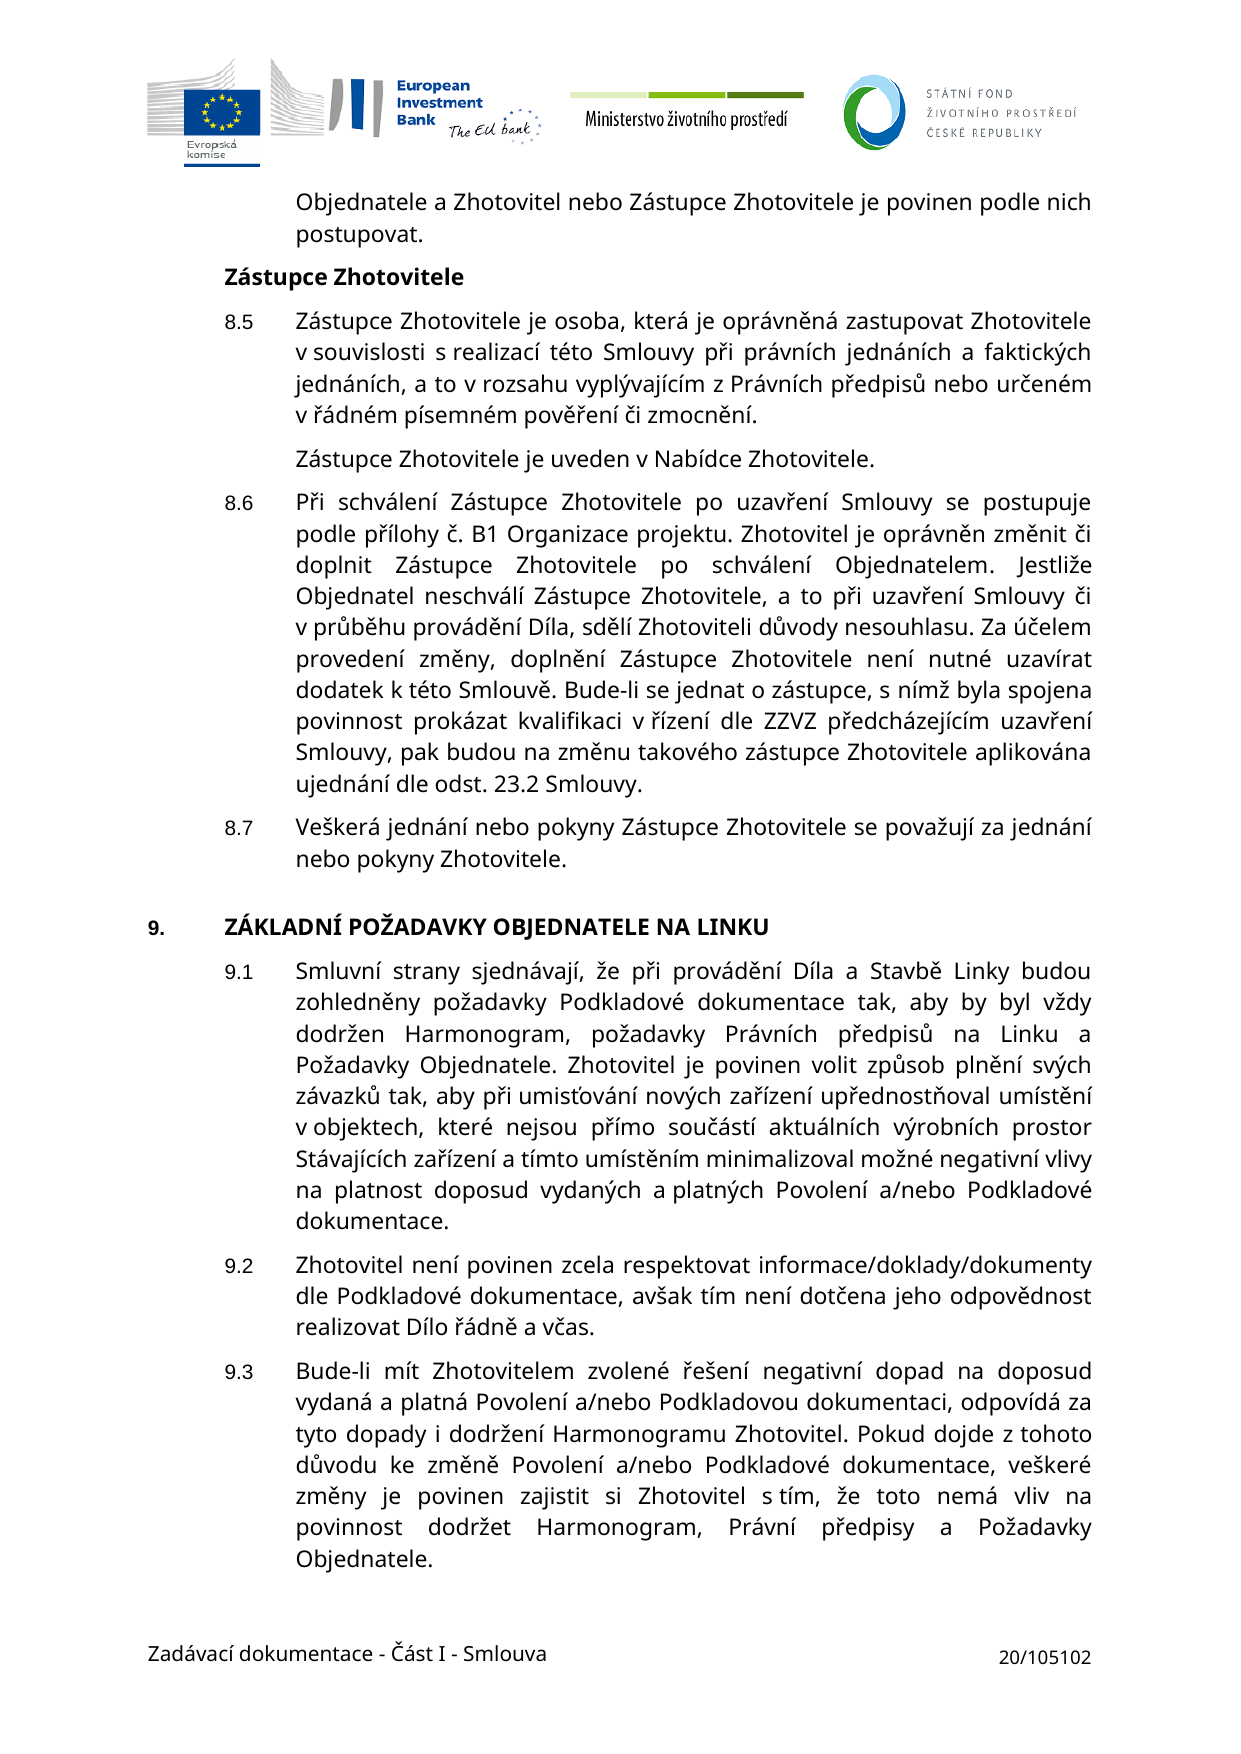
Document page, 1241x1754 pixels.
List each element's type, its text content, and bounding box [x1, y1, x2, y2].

list Veškerá jednání nebo pokyny Zástupce Zhotovitele se považují za jednání nebo pokyny Zhotovitele. [224, 811, 1093, 874]
list Smluvní strany sjednávají, že při provádění Díla a Stavbě Linky budou zohledněny požadavky Podkladové dokumentace tak, aby by byl vždy dodržen Harmonogram, požadavky Právních předpisů na Linku a Požadavky Objednatele. Zhotovitel je povinen volit způsob plnění svých závazků tak, aby při umisťování nových zařízení upřednostňoval umístění v objektech, které nejsou přímo součástí aktuálních výrobních prostor Stávajících zařízení a tímto umístěním minimalizoval možné negativní vlivy na platnost doposud vydaných a platných Povolení a/nebo Podkladové dokumentace. [224, 955, 1093, 1236]
picture [147, 55, 1092, 167]
text Zástupce Zhotovitele je uveden v Nabídce Zhotovitele. [295, 442, 1093, 474]
list Při schválení Zástupce Zhotovitele po uzavření Smlouvy se postupuje podle přílohy č. B1 Organizace projektu. Zhotovitel je oprávněn změnit či doplnit Zástupce Zhotovitele po schválení Objednatelem. Jestliže Objednatel neschválí Zástupce Zhotovitele, a to při uzavření Smlouvy či v průběhu provádění Díla, sdělí Zhotoviteli důvody nesouhlasu. Za účelem provedení změny, doplnění Zástupce Zhotovitele není nutné uzavírat dodatek k této Smlouvě. Bude-li se jednat o zástupce, s nímž byla spojena povinnost prokázat kvalifikaci v řízení dle ZZVZ předcházejícím uzavření Smlouvy, pak budou na změnu takového zástupce Zhotovitele aplikována ujednání dle odst. 23.2 Smlouvy. [224, 486, 1093, 799]
list Zhotovitel není povinen zcela respektovat informace/doklady/dokumenty dle Podkladové dokumentace, avšak tím není dotčena jeho odpovědnost realizovat Dílo řádně a včas. [224, 1249, 1093, 1342]
list Zástupce Zhotovitele je osoba, která je oprávněná zastupovat Zhotovitele v souvislosti s realizací této Smlouvy při právních jednáních a faktických jednáních, a to v rozsahu vyplývajícím z Právních předpisů nebo určeném v řádném písemném pověření či zmocnění. [224, 305, 1093, 430]
list Bude-li mít Zhotovitelem zvolené řešení negativní dopad na doposud vydaná a platná Povolení a/nebo Podkladovou dokumentaci, odpovídá za tyto dopady i dodržení Harmonogramu Zhotovitel. Pokud dojde z tohoto důvodu ke změně Povolení a/nebo Podkladové dokumentace, veškeré změny je povinen zajistit si Zhotovitel s tím, že toto nemá vliv na povinnost dodržet Harmonogram, Právní předpisy a Požadavky Objednatele. [224, 1355, 1093, 1574]
text Zástupce Zhotovitele [151, 261, 1093, 292]
list ZÁKLADNÍ POŽADAVKY OBJEDNATELE NA LINKU [148, 911, 1093, 942]
